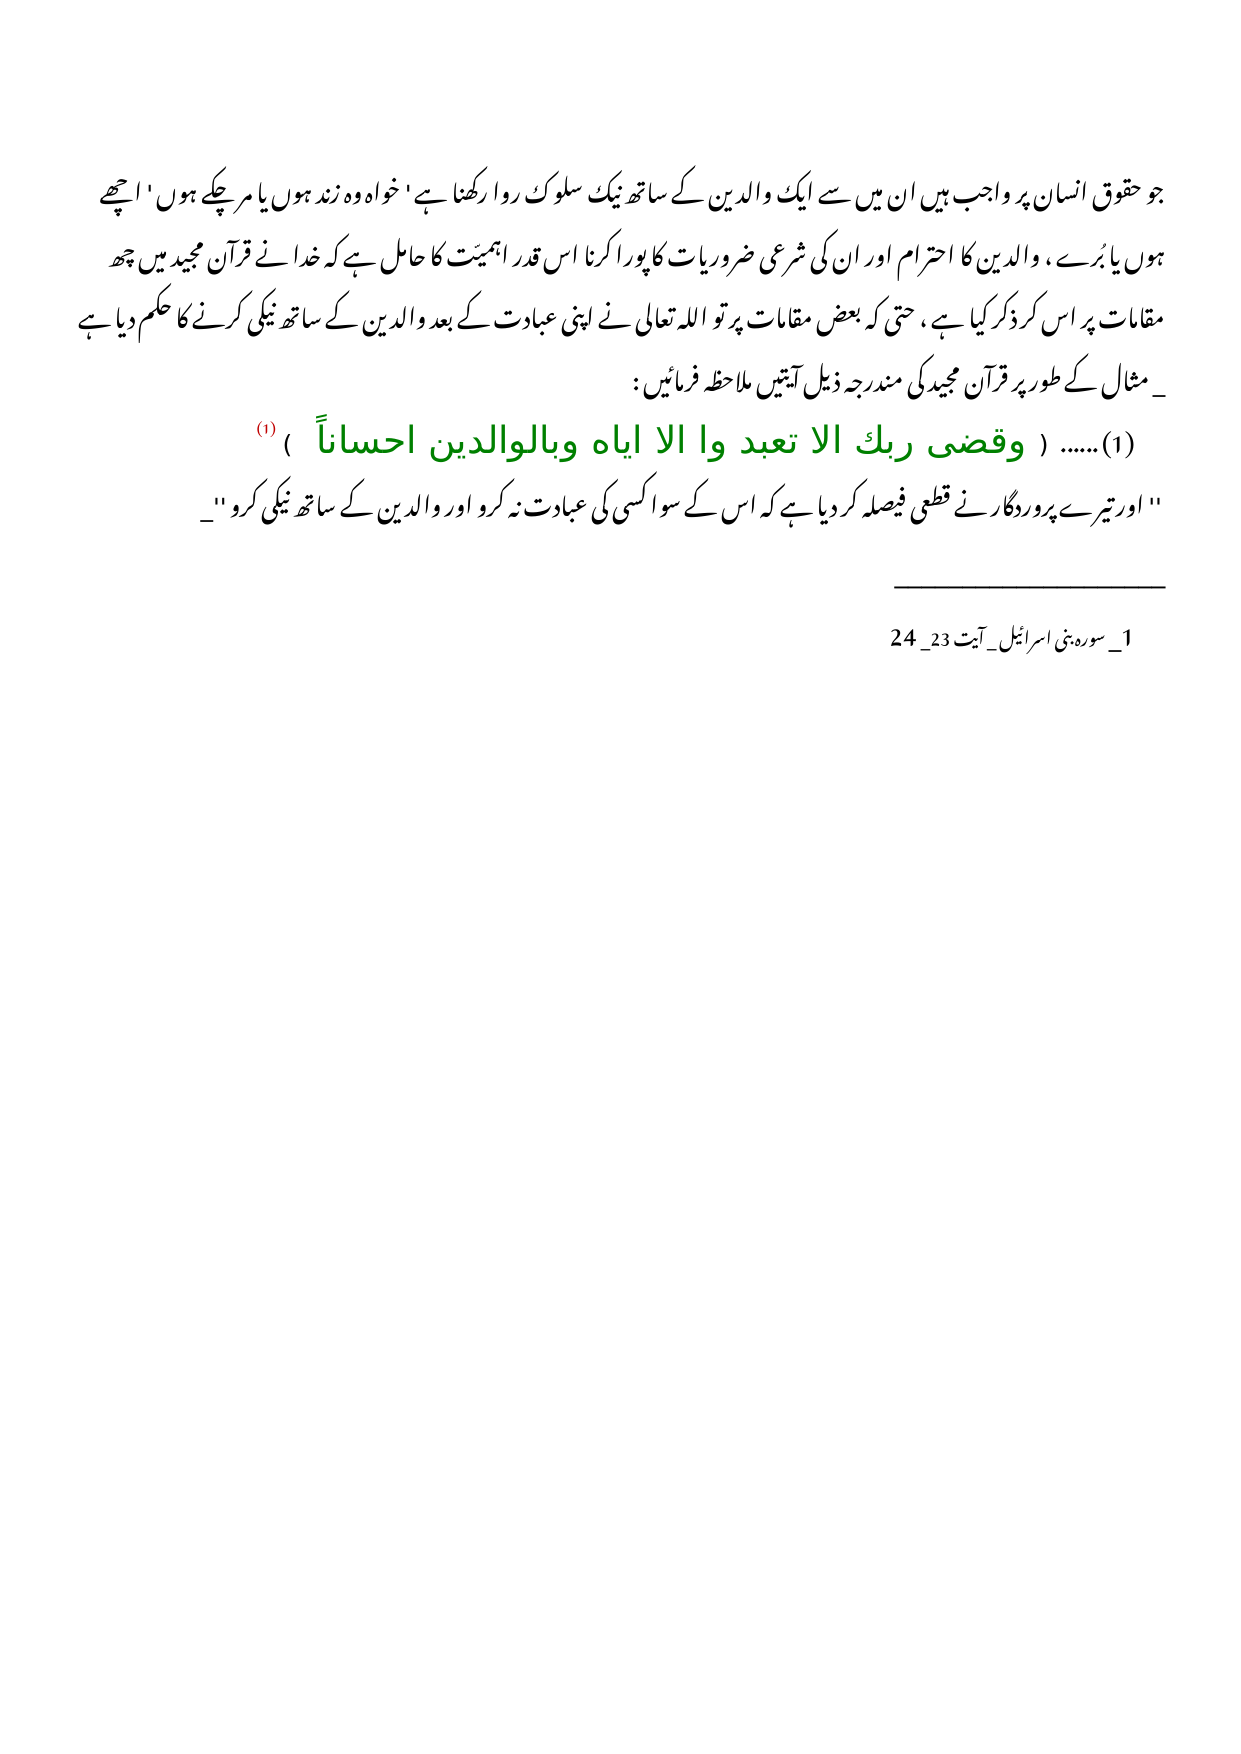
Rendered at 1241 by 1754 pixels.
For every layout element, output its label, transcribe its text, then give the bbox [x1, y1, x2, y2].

text ____________________ [75, 531, 1165, 599]
text (1) ...... ( وقضى ربك الا تعبد وا الا اياه وبالوالدين احساناً ) (1) '' اور تيرے پروردگار نے قطعى فيصلہ كر ديا ہے كہ اس كے سوا كسى كى عبادت نہ كرو اور والدين كے ساتھ نيكى كرو ''_ [75, 406, 1165, 531]
text جو حقوق انسان پر واجب ہيں ان ميں سے ايك والدين كے ساتھ نيك سلوك روا ركھنا ہے ' خواہ وہ زند ہوں يا مر چكے ہوں ' اچھے ہوں يا بُرے ، والدين كا احترام اور ان كى شرعى ضروريات كا پورا كرنا اس قدر اہميّت كا حامل ہے كہ خدا نے قرآن مجيد ميں چھ مقامات پر اس كر ذكر كيا ہے ، حتى كہ بعض مقامات پر تو اللہ تعالى نے اپنى عبادت كے بعد والدين كے ساتھ نيكى كرنے كا حكم ديا ہے _ مثال كے طور پر قرآن مجيد كى مندرجہ ذيل آيتيں ملاحظہ فرمائيں : [75, 94, 1165, 406]
text 1_ سورہ بنى اسرائيل _ آيت 23_ 24 پھر ان كے ساتھ نيكى كى وضاحت كرتے ہوئے فرماتا ہے: [75, 599, 1165, 661]
